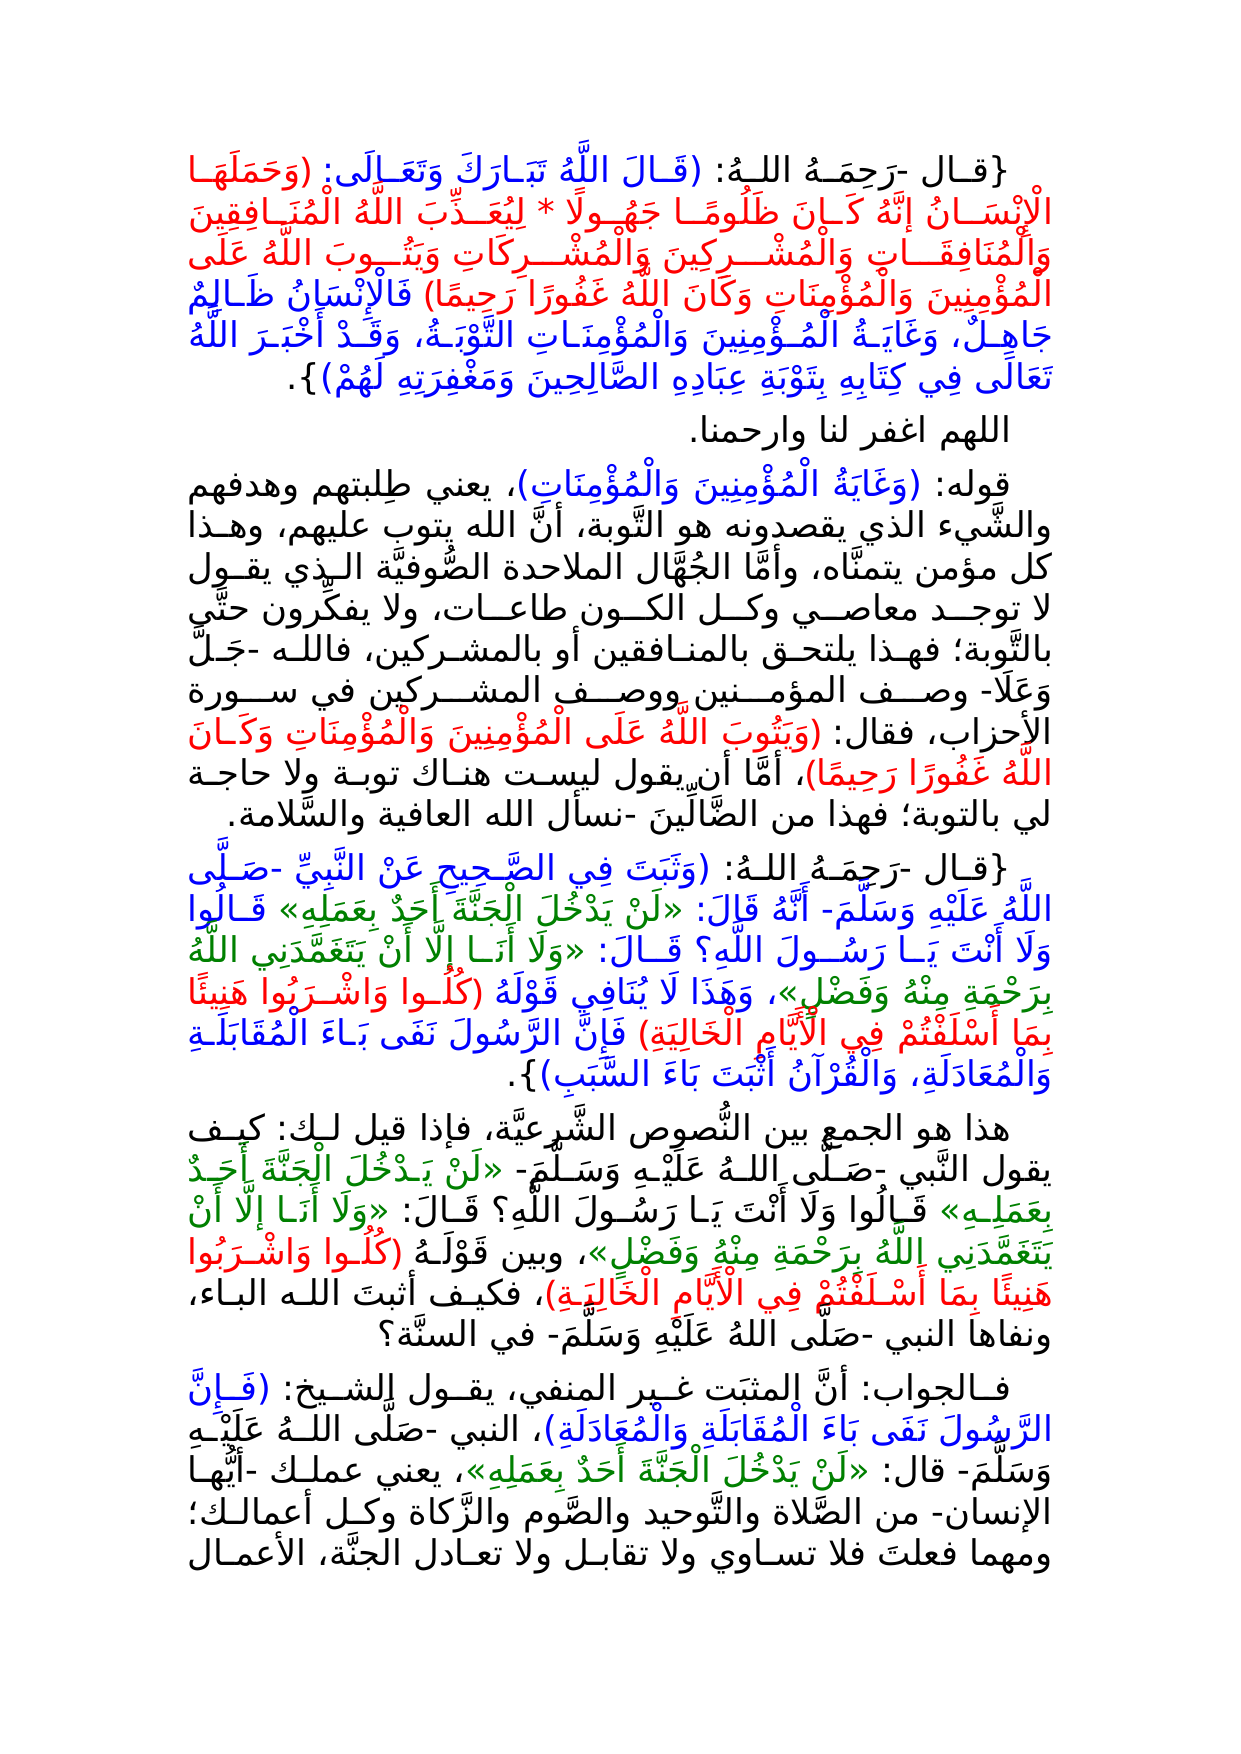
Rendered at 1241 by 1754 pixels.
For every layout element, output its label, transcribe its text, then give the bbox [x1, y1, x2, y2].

text اللهم اغفر لنا وارحمنا. [187, 410, 1053, 451]
text قوله: (وَغَايَةُ الْمُؤْمِنِينَ وَالْمُؤْمِنَاتِ)، يعني طِلبتهم وهدفهم والشَّيء الذي يقصدونه هو التَّوبة، أنَّ الله يتوب عليهم، وهذا كل مؤمن يتمنَّاه، وأمَّا الجُهَّال الملاحدة الصُّوفيَّة الذي يقول لا توجد معاصي وكل الكون طاعات، ولا يفكِّرون حتَّى بالتَّوبة؛ فهذا يلتحق بالمنافقين أو بالمشركين، فالله -جَلَّ وَعَلَا- وصف المؤمنين ووصف المشركين في سورة الأحزاب، فقال: ﴿وَيَتُوبَ اللَّهُ عَلَى الْمُؤْمِنِينَ وَالْمُؤْمِنَاتِ وَكَانَ اللَّهُ غَفُورًا رَحِيمًا﴾، أمَّا أن يقول ليست هناك توبة ولا حاجة لي بالتوبة؛ فهذا من الضَّالِّينَ -نسأل الله العافية والسَّلامة. [187, 464, 1053, 835]
text هذا هو الجمع بين النُّصوص الشَّرعيَّة، فإذا قيل لك: كيف يقول النَّبي -صَلَّى اللهُ عَلَيْهِ وَسَلَّمَ- «لَنْ يَدْخُلَ الْجَنَّةَ أَحَدٌ بِعَمَلِهِ» قَالُوا وَلَا أَنْتَ يَا رَسُولَ اللَّهِ؟ قَالَ: «وَلَا أَنَا إلَّا أَنْ يَتَغَمَّدَنِي اللَّهُ بِرَحْمَةِ مِنْهُ وَفَضْلٍ»، وبين قَوْلَهُ ﴿كُلُوا وَاشْرَبُوا هَنِيئًا بِمَا أَسْلَفْتُمْ فِي الْأَيَّامِ الْخَالِيَةِ﴾، فكيف أثبتَ الله الباء، ونفاها النبي -صَلَّى اللهُ عَلَيْهِ وَسَلَّمَ- في السنَّة؟ [187, 1107, 1053, 1355]
text {قال -رَحِمَهُ اللهُ: (قَالَ اللَّهُ تَبَارَكَ وَتَعَالَى: ﴿وَحَمَلَهَا الْإِنْسَانُ إنَّهُ كَانَ ظَلُومًا جَهُولًا * لِيُعَذِّبَ اللَّهُ الْمُنَافِقِينَ وَالْمُنَافِقَاتِ وَالْمُشْرِكِينَ وَالْمُشْرِكَاتِ وَيَتُوبَ اللَّهُ عَلَى الْمُؤْمِنِينَ وَالْمُؤْمِنَاتِ وَكَانَ اللَّهُ غَفُورًا رَحِيمًا﴾ فَالْإِنْسَانُ ظَالِمٌ جَاهِلٌ، وَغَايَةُ الْمُؤْمِنِينَ وَالْمُؤْمِنَاتِ التَّوْبَةُ، وَقَدْ أَخْبَرَ اللَّهُ تَعَالَى فِي كِتَابِهِ بِتَوْبَةِ عِبَادِهِ الصَّالِحِينَ وَمَغْفِرَتِهِ لَهُمْ)}. [187, 150, 1053, 397]
text {قال -رَحِمَهُ اللهُ: (وَثَبَتَ فِي الصَّحِيحِ عَنْ النَّبِيِّ -صَلَّى اللَّهُ عَلَيْهِ وَسَلَّمَ- أَنَّهُ قَالَ: «لَنْ يَدْخُلَ الْجَنَّةَ أَحَدٌ بِعَمَلِهِ» قَالُوا وَلَا أَنْتَ يَا رَسُولَ اللَّهِ؟ قَالَ: «وَلَا أَنَا إلَّا أَنْ يَتَغَمَّدَنِي اللَّهُ بِرَحْمَةِ مِنْهُ وَفَضْلٍ»، وَهَذَا لَا يُنَافِي قَوْلَهُ ﴿كُلُوا وَاشْرَبُوا هَنِيئًا بِمَا أَسْلَفْتُمْ فِي الْأَيَّامِ الْخَالِيَةِ﴾ فَإِنَّ الرَّسُولَ نَفَى بَاءَ الْمُقَابَلَةِ وَالْمُعَادَلَةِ، وَالْقُرْآنُ أَثْبَتَ بَاءَ السَّبَبِ)}. [187, 847, 1053, 1095]
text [187, 1367, 1053, 1574]
